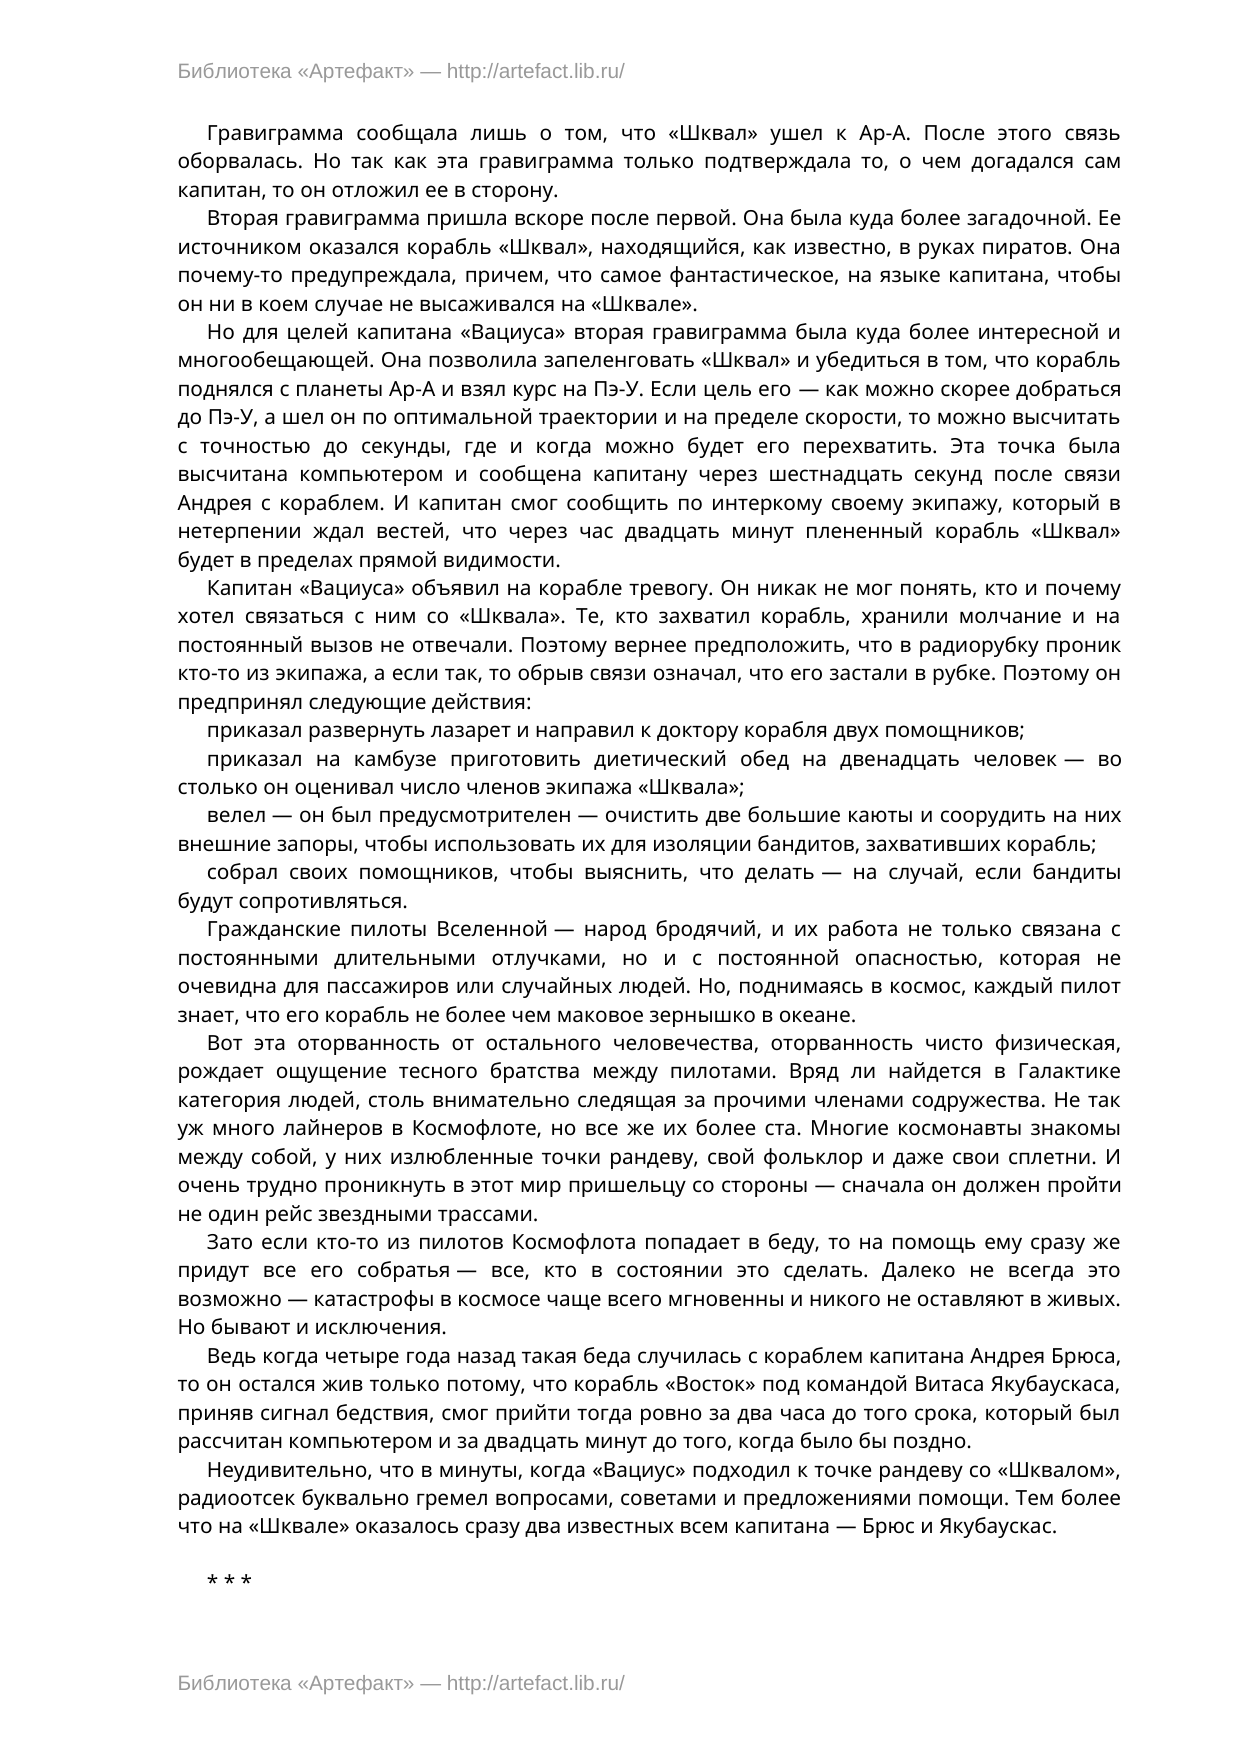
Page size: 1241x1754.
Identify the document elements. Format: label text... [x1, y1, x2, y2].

text Капитан «Вациуса» объявил на корабле тревогу. Он никак не мог понять, кто и почему хотел связаться с ним со «Шквала». Те, кто захватил корабль, хранили молчание и на постоянный вызов не отвечали. Поэтому вернее предположить, что в радиорубку проник кто-то из экипажа, а если так, то обрыв связи означал, что его застали в рубке. Поэтому он предпринял следующие действия: [177, 573, 1122, 715]
text Зато если кто-то из пилотов Космофлота попадает в беду, то на помощь ему сразу же придут все его собратья — все, кто в состоянии это сделать. Далеко не всегда это возможно — катастрофы в космосе чаще всего мгновенны и никого не оставляют в живых. Но бывают и исключения. [177, 1227, 1122, 1341]
text Гражданские пилоты Вселенной — народ бродячий, и их работа не только связана с постоянными длительными отлучками, но и с постоянной опасностью, которая не очевидна для пассажиров или случайных людей. Но, поднимаясь в космос, каждый пилот знает, что его корабль не более чем маковое зернышко в океане. [177, 914, 1122, 1028]
text Неудивительно, что в минуты, когда «Вациус» подходил к точке рандеву со «Шквалом», радиоотсек буквально гремел вопросами, советами и предложениями помощи. Тем более что на «Шквале» оказалось сразу два известных всем капитана — Брюс и Якубаускас. [177, 1455, 1122, 1540]
text собрал своих помощников, чтобы выяснить, что делать — на случай, если бандиты будут сопротивляться. [177, 857, 1122, 914]
text Ведь когда четыре года назад такая беда случилась с кораблем капитана Андрея Брюса, то он остался жив только потому, что корабль «Восток» под командой Витаса Якубаускаса, приняв сигнал бедствия, смог прийти тогда ровно за два часа до того срока, который был рассчитан компьютером и за двадцать минут до того, когда было бы поздно. [177, 1341, 1122, 1455]
text Вот эта оторванность от остального человечества, оторванность чисто физическая, рождает ощущение тесного братства между пилотами. Вряд ли найдется в Галактике категория людей, столь внимательно следящая за прочими членами содружества. Не так уж много лайнеров в Космофлоте, но все же их более ста. Многие космонавты знакомы между собой, у них излюбленные точки рандеву, свой фольклор и даже свои сплетни. И очень трудно проникнуть в этот мир пришельцу со стороны — сначала он должен пройти не один рейс звездными трассами. [177, 1028, 1122, 1227]
text приказал на камбузе приготовить диетический обед на двенадцать человек — во столько он оценивал число членов экипажа «Шквала»; [177, 744, 1122, 801]
text Гравиграмма сообщала лишь о том, что «Шквал» ушел к Ар-А. После этого связь оборвалась. Но так как эта гравиграмма только подтверждала то, о чем догадался сам капитан, то он отложил ее в сторону. [177, 118, 1122, 203]
text Вторая гравиграмма пришла вскоре после первой. Она была куда более загадочной. Ее источником оказался корабль «Шквал», находящийся, как известно, в руках пиратов. Она почему-то предупреждала, причем, что самое фантастическое, на языке капитана, чтобы он ни в коем случае не высаживался на «Шквале». [177, 203, 1122, 317]
subtitle * * * [177, 1568, 1122, 1597]
text велел — он был предусмотрителен — очистить две большие каюты и соорудить на них внешние запоры, чтобы использовать их для изоляции бандитов, захвативших корабль; [177, 801, 1122, 857]
text Но для целей капитана «Вациуса» вторая гравиграмма была куда более интересной и многообещающей. Она позволила запеленговать «Шквал» и убедиться в том, что корабль поднялся с планеты Ар-А и взял курс на Пэ-У. Если цель его — как можно скорее добраться до Пэ-У, а шел он по оптимальной траектории и на пределе скорости, то можно высчитать с точностью до секунды, где и когда можно будет его перехватить. Эта точка была высчитана компьютером и сообщена капитану через шестнадцать секунд после связи Андрея с кораблем. И капитан смог сообщить по интеркому своему экипажу, который в нетерпении ждал вестей, что через час двадцать минут плененный корабль «Шквал» будет в пределах прямой видимости. [177, 317, 1122, 573]
text приказал развернуть лазарет и направил к доктору корабля двух помощников; [177, 715, 1122, 744]
